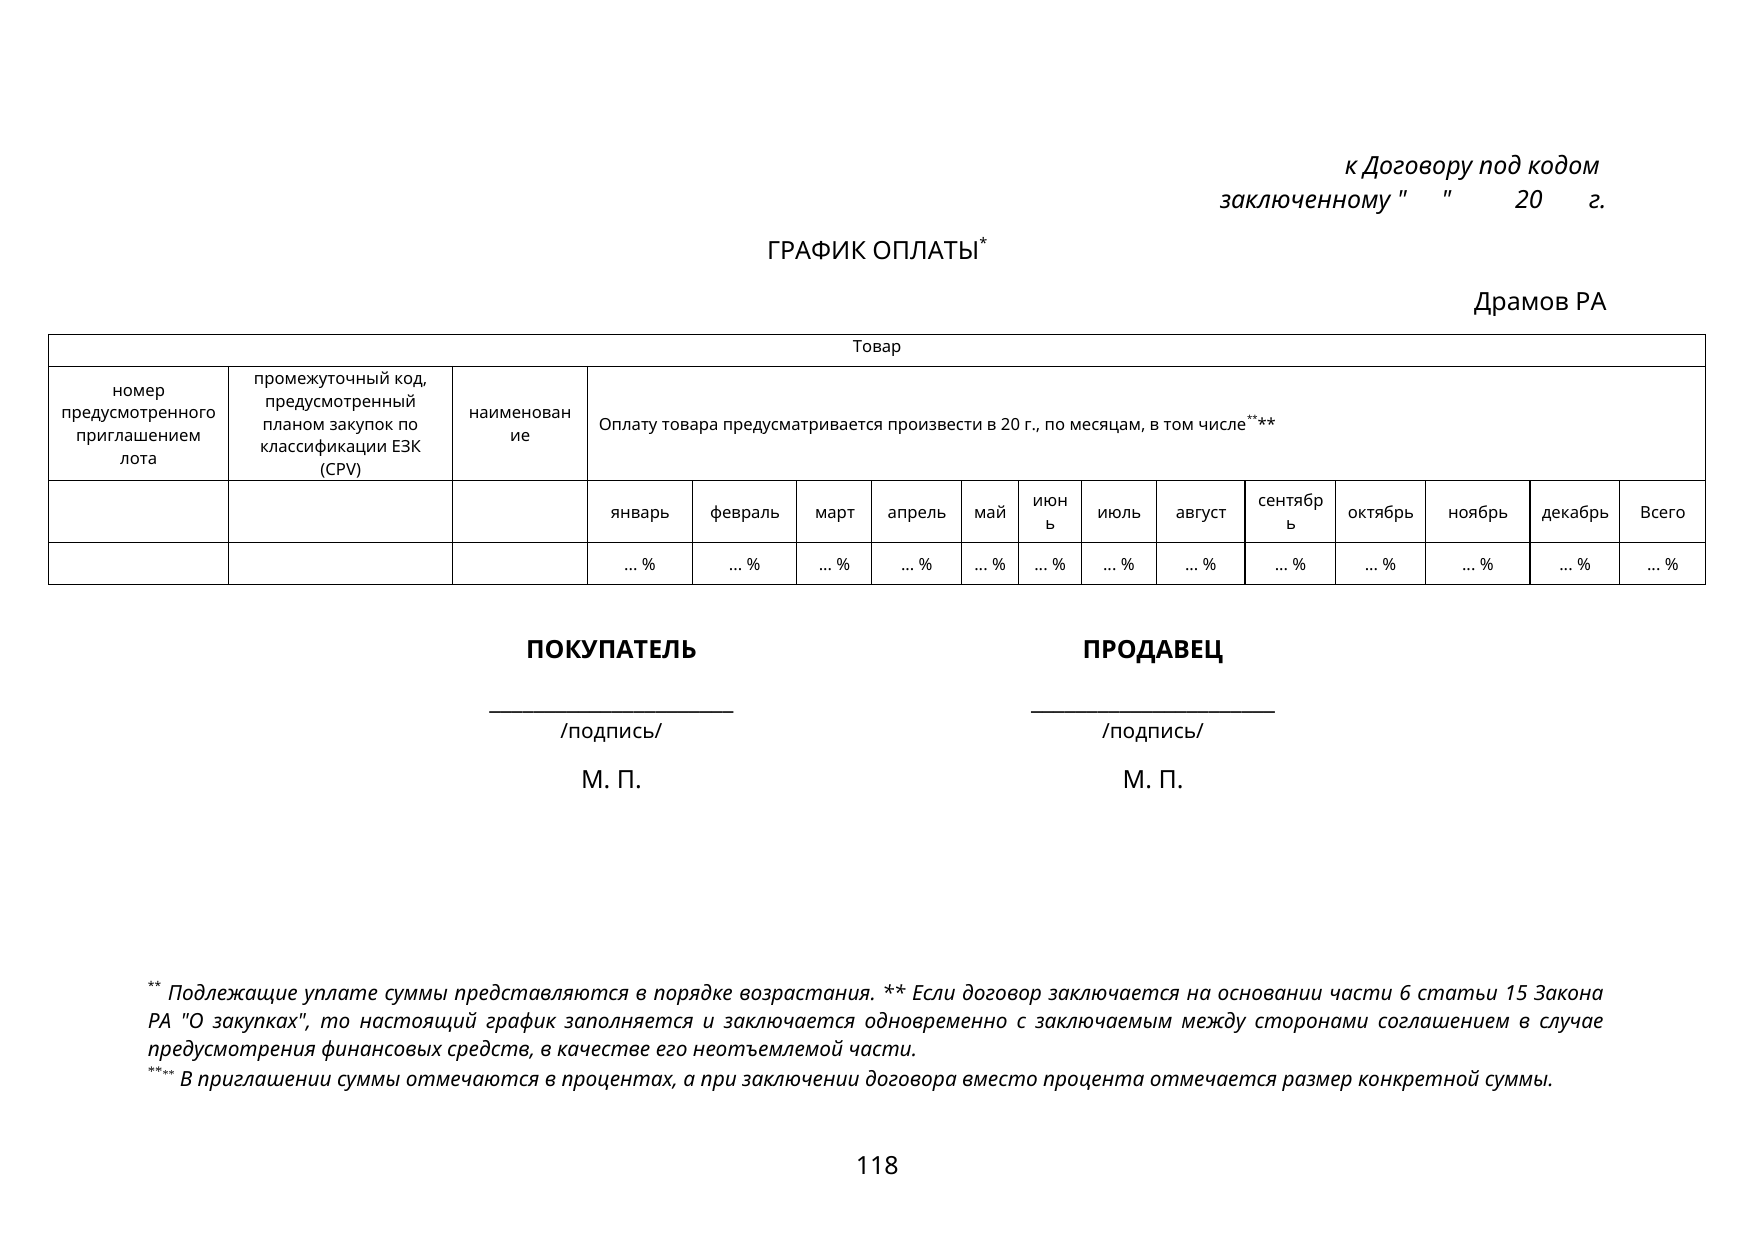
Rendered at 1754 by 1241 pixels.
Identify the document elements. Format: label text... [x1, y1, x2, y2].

text ГРАФИК ОПЛАТЫ* [148, 232, 1606, 267]
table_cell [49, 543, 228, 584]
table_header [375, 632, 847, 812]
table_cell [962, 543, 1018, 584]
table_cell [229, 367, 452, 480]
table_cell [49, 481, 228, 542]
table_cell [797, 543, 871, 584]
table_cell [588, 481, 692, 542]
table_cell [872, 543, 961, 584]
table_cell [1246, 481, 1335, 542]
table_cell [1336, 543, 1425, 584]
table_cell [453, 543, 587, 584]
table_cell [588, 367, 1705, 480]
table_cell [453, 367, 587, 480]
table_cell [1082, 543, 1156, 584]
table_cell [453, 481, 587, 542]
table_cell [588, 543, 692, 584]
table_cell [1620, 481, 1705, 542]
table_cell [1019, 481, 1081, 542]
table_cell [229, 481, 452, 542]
text к Договору под кодом заключенному " " 20 г. [148, 148, 1606, 216]
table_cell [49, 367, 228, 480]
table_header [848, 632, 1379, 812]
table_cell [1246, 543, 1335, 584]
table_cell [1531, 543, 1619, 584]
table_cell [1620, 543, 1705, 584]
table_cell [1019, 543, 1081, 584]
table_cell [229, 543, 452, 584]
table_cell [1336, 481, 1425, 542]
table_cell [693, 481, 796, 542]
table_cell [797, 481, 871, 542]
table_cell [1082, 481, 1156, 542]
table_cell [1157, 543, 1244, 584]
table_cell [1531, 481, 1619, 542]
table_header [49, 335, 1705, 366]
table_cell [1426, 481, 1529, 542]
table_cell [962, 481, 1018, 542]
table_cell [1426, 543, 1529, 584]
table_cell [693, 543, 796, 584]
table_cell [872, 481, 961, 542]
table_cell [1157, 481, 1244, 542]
text Драмов РА [148, 283, 1606, 317]
